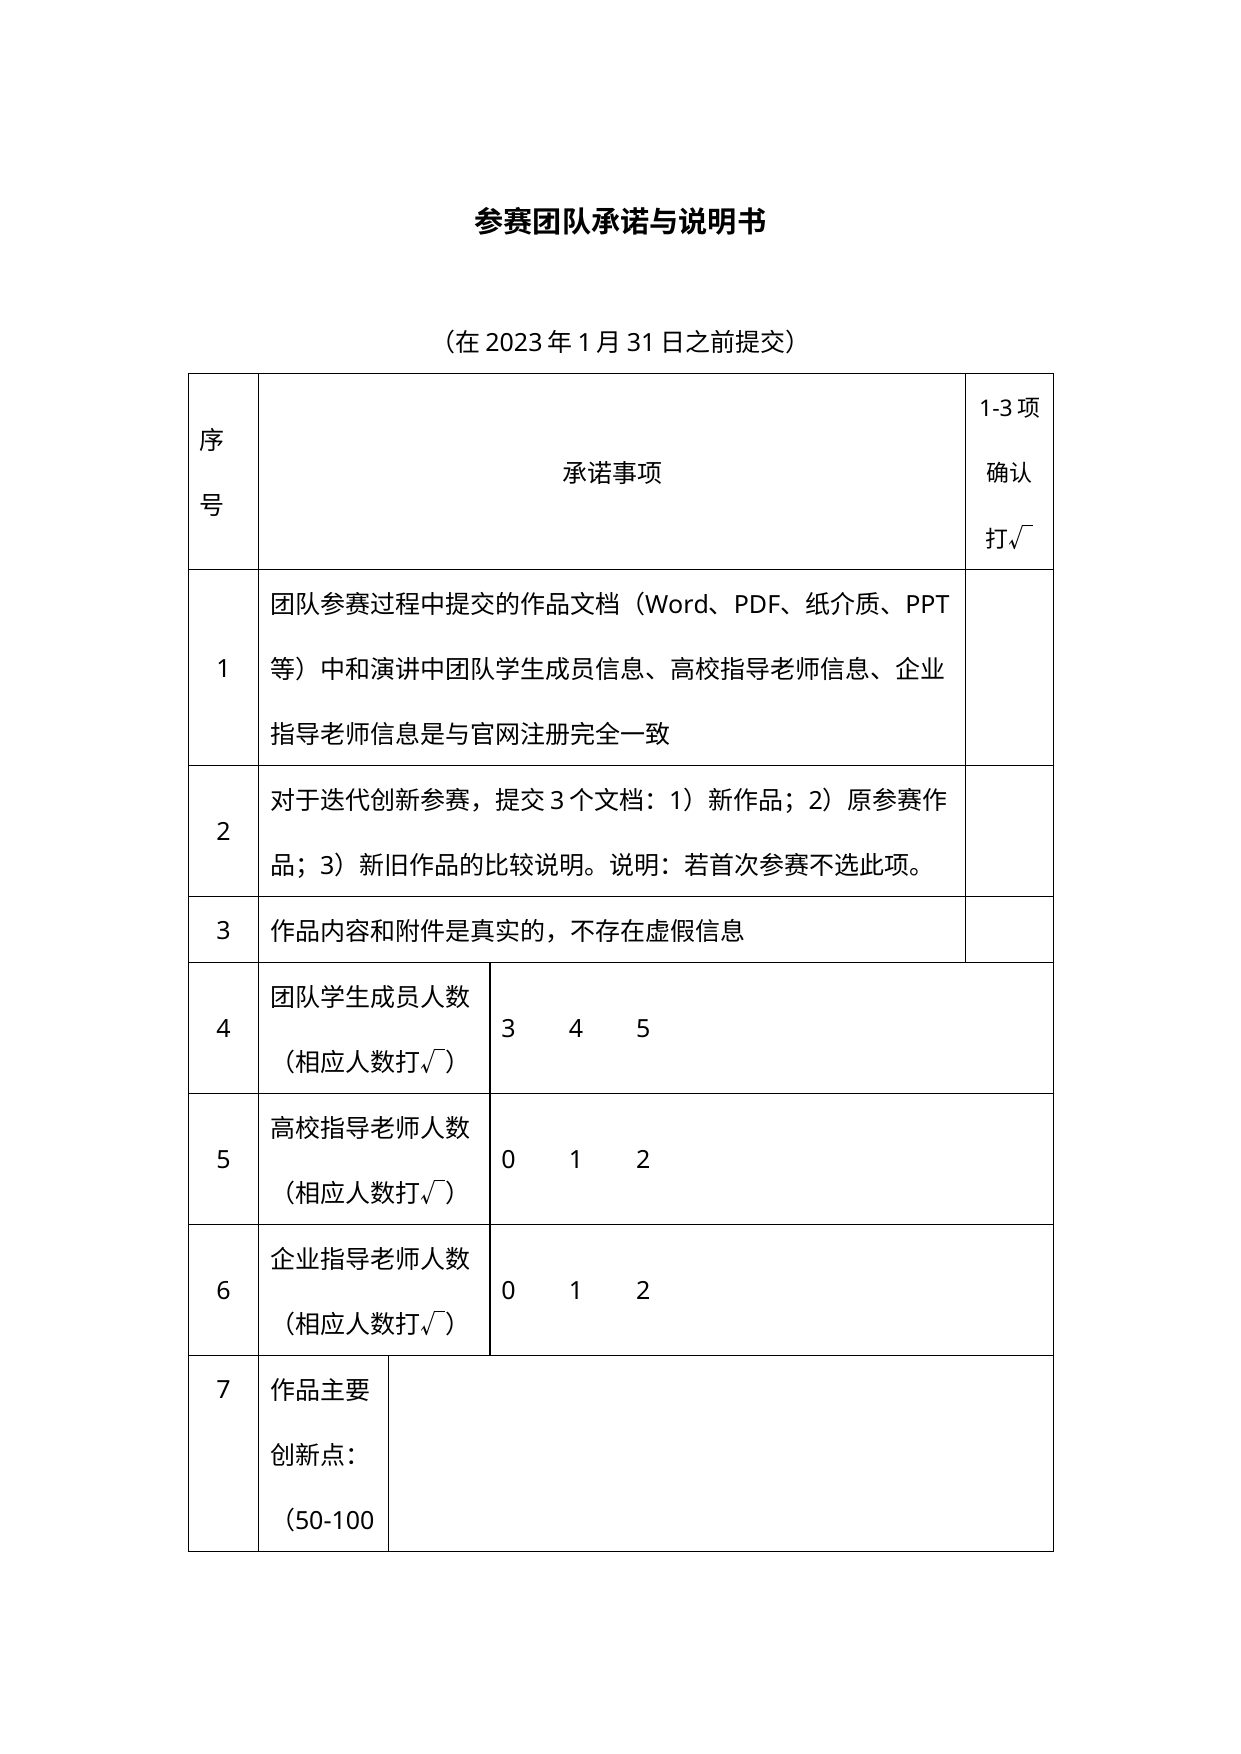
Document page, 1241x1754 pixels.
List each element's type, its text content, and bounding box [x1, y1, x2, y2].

table_cell [966, 766, 1053, 896]
table_cell 企业指导老师人数（相应人数打√） [259, 1225, 489, 1355]
subtitle 参赛团队承诺与说明书 [187, 187, 1053, 252]
table_cell 2 [189, 766, 258, 896]
table_cell 高校指导老师人数（相应人数打√） [259, 1094, 489, 1224]
table_cell 作品主要创新点：（50-100字） [259, 1356, 388, 1551]
table_cell 1 [189, 570, 258, 765]
table_cell 作品内容和附件是真实的，不存在虚假信息 [259, 897, 965, 962]
table_cell 5 [189, 1094, 258, 1224]
table_header 序号 [189, 374, 258, 569]
table_cell 6 [189, 1225, 258, 1355]
table_header 1-3项确认打√ [966, 374, 1053, 569]
table_cell 3 [189, 897, 258, 962]
table_cell [966, 570, 1053, 765]
table_cell 团队学生成员人数（相应人数打√） [259, 963, 489, 1093]
table_cell [966, 897, 1053, 962]
table_header 承诺事项 [259, 374, 965, 569]
table_cell 0 1 2 [491, 1225, 1053, 1355]
table_cell [389, 1356, 1053, 1551]
table_cell 0 1 2 [491, 1094, 1053, 1224]
table_cell 对于迭代创新参赛，提交3个文档：1）新作品；2）原参赛作品；3）新旧作品的比较说明。说明：若首次参赛不选此项。 [259, 766, 965, 896]
table_cell 3 4 5 [491, 963, 1053, 1093]
text （在2023年1月31日之前提交） [187, 308, 1053, 373]
table_cell 4 [189, 963, 258, 1093]
table_cell 7 [189, 1356, 258, 1551]
table_cell 团队参赛过程中提交的作品文档（Word、PDF、纸介质、PPT等）中和演讲中团队学生成员信息、高校指导老师信息、企业指导老师信息是与官网注册完全一致 [259, 570, 965, 765]
